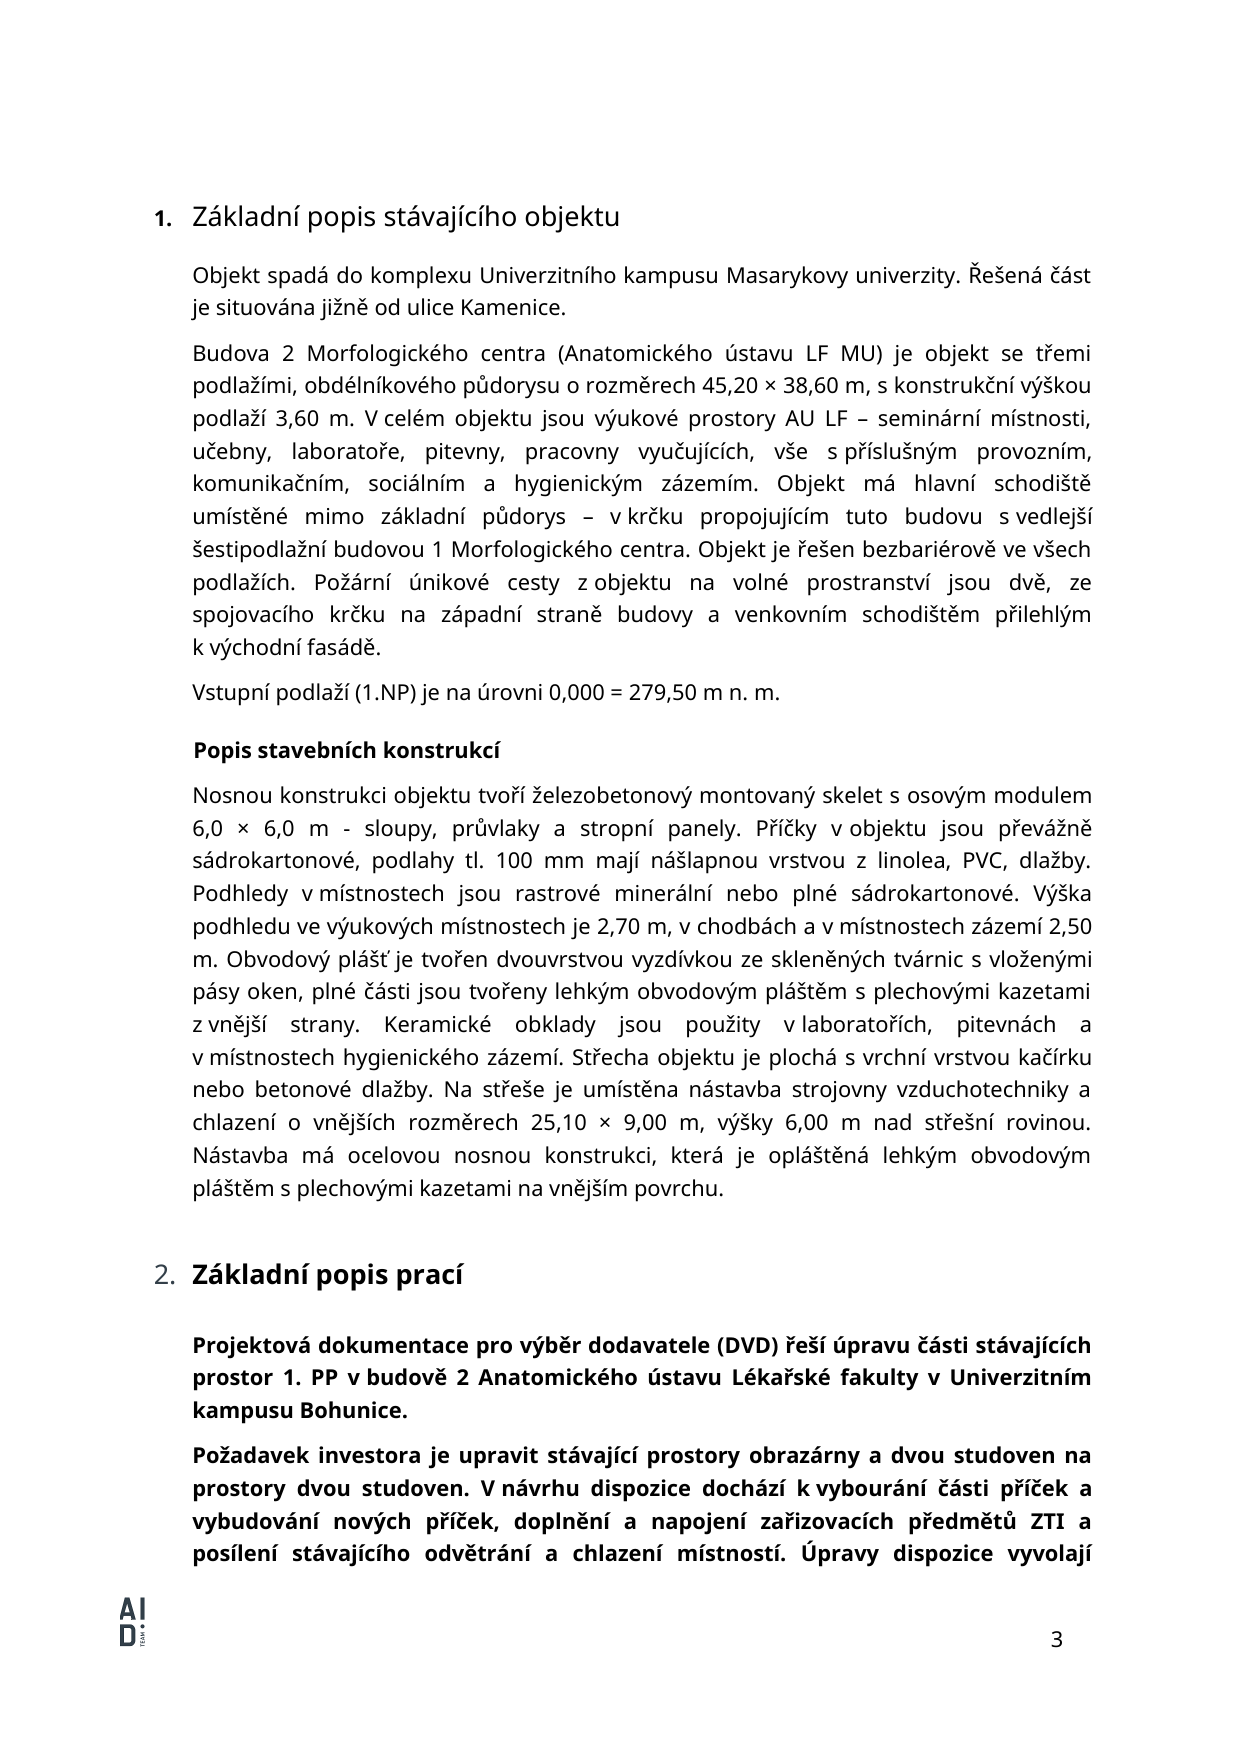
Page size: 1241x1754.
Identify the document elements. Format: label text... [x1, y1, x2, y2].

text Projektová dokumentace pro výběr dodavatele (DVD) řeší úpravu části stávajících prostor 1. PP v budově 2 Anatomického ústavu Lékařské fakulty v Univerzitním kampusu Bohunice. [192, 1329, 1092, 1425]
picture [118, 1596, 147, 1647]
text Základní popis prací [153, 1255, 1092, 1292]
text Popis stavebních konstrukcí [193, 735, 1092, 764]
text Objekt spadá do komplexu Univerzitního kampusu Masarykovy univerzity. Řešená část je situována jižně od ulice Kamenice. [192, 259, 1092, 322]
text Základní popis stávajícího objektu [153, 198, 1092, 234]
text Nosnou konstrukci objektu tvoří železobetonový montovaný skelet s osovým modulem 6,0 × 6,0 m - sloupy, průvlaky a stropní panely. Příčky v objektu jsou převážně sádrokartonové, podlahy tl. 100 mm mají nášlapnou vrstvou z linolea, PVC, dlažby. Podhledy v místnostech jsou rastrové minerální nebo plné sádrokartonové. Výška podhledu ve výukových místnostech je 2,70 m, v chodbách a v místnostech zázemí 2,50 m. Obvodový plášť je tvořen dvouvrstvou vyzdívkou ze skleněných tvárnic s vloženými pásy oken, plné části jsou tvořeny lehkým obvodovým pláštěm s plechovými kazetami z vnější strany. Keramické obklady jsou použity v laboratořích, pitevnách a v místnostech hygienického zázemí. Střecha objektu je plochá s vrchní vrstvou kačírku nebo betonové dlažby. Na střeše je umístěna nástavba strojovny vzduchotechniky a chlazení o vnějších rozměrech 25,10 × 9,00 m, výšky 6,00 m nad střešní rovinou. Nástavba má ocelovou nosnou konstrukci, která je opláštěná lehkým obvodovým pláštěm s plechovými kazetami na vnějším povrchu. [192, 780, 1092, 1202]
text Vstupní podlaží (1.NP) je na úrovni 0,000 = 279,50 m n. m. [192, 677, 1092, 707]
text Budova 2 Morfologického centra (Anatomického ústavu LF MU) je objekt se třemi podlažími, obdélníkového půdorysu o rozměrech 45,20 × 38,60 m, s konstrukční výškou podlaží 3,60 m. V celém objektu jsou výukové prostory AU LF – seminární místnosti, učebny, laboratoře, pitevny, pracovny vyučujících, vše s příslušným provozním, komunikačním, sociálním a hygienickým zázemím. Objekt má hlavní schodiště umístěné mimo základní půdorys – v krčku propojujícím tuto budovu s vedlejší šestipodlažní budovou 1 Morfologického centra. Objekt je řešen bezbariérově ve všech podlažích. Požární únikové cesty z objektu na volné prostranství jsou dvě, ze spojovacího krčku na západní straně budovy a venkovním schodištěm přilehlým k východní fasádě. [192, 337, 1092, 662]
